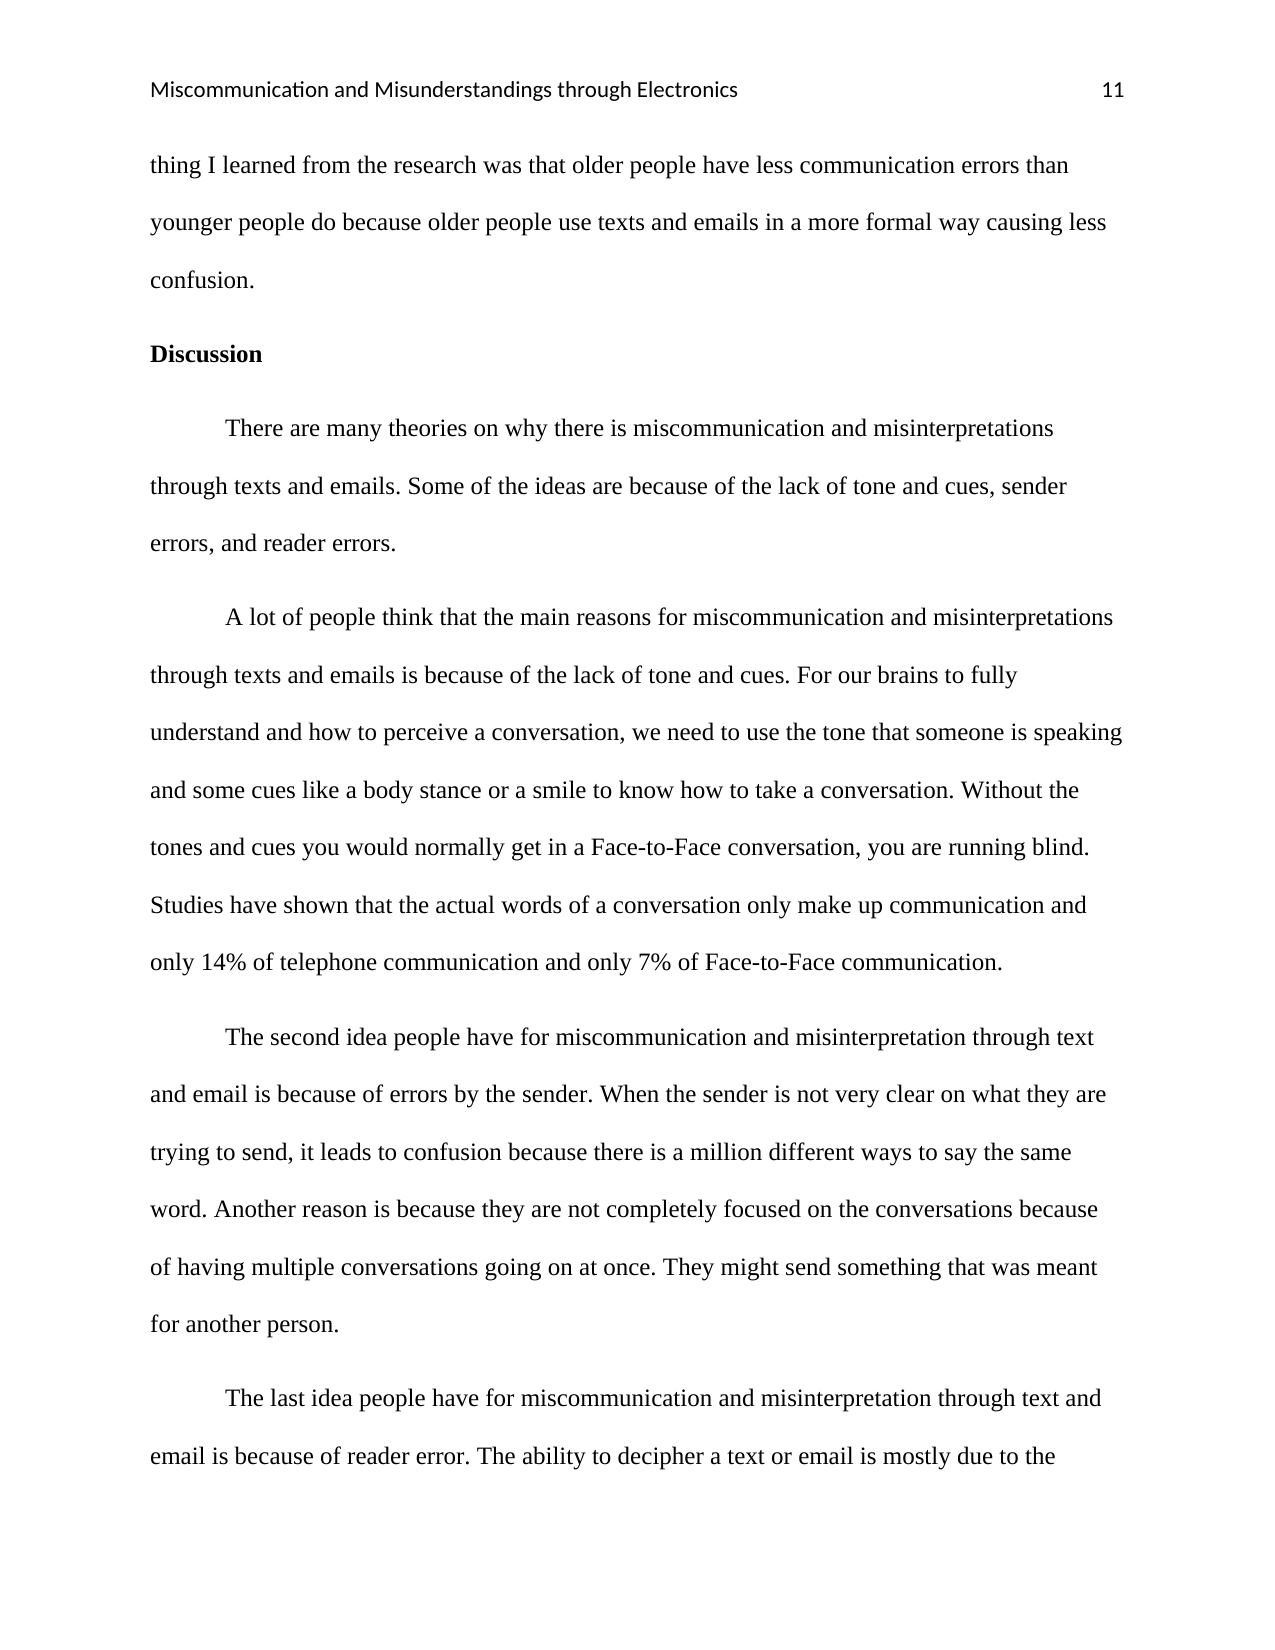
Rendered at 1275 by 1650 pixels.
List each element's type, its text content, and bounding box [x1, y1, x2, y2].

text There are many theories on why there is miscommunication and misinterpretations through texts and emails. Some of the ideas are because of the lack of tone and cues, sender errors, and reader errors. [150, 413, 1125, 557]
text A lot of people think that the main reasons for miscommunication and misinterpretations through texts and emails is because of the lack of tone and cues. For our brains to fully understand and how to perceive a conversation, we need to use the tone that someone is speaking and some cues like a body stance or a smile to know how to take a conversation. Without the tones and cues you would normally get in a Face-to-Face conversation, you are running blind. Studies have shown that the actual words of a conversation only make up communication and only 14% of telephone communication and only 7% of Face-to-Face communication. [150, 602, 1125, 976]
text The second idea people have for miscommunication and misinterpretation through text and email is because of errors by the sender. When the sender is not very clear on what they are trying to send, it leads to confusion because there is a million different ways to say the same word. Another reason is because they are not completely focused on the conversations because of having multiple conversations going on at once. They might send something that was meant for another person. [150, 1022, 1125, 1338]
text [150, 150, 1125, 294]
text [150, 1383, 1125, 1469]
text Discussion [150, 339, 1125, 368]
